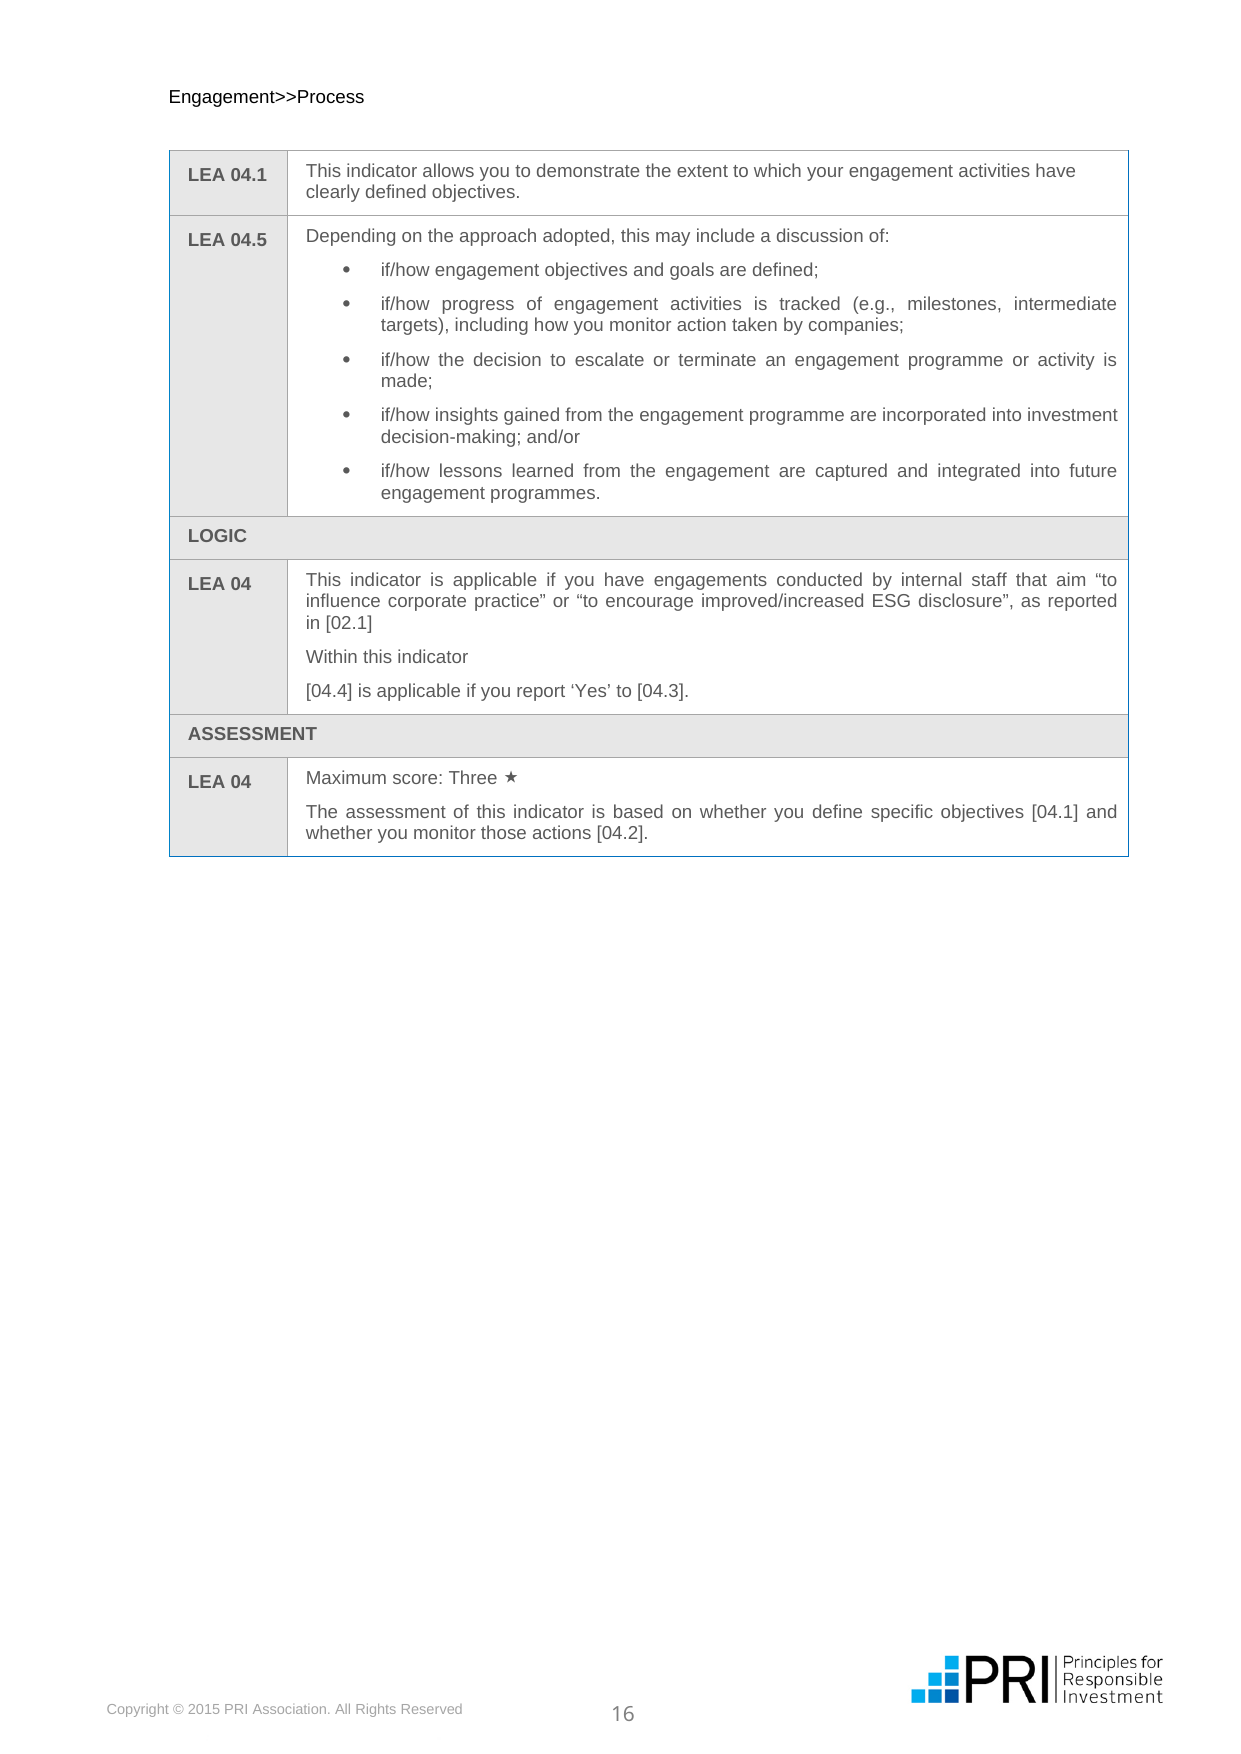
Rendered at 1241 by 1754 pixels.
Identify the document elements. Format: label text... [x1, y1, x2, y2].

table_cell LEA 04 [170, 560, 287, 714]
table_cell Maximum score: Three The assessment of this indicator is based on whether you define specific objectives [04.1] and whether you monitor those actions [04.2]. [288, 758, 1128, 856]
table_cell ASSESSMENT [170, 715, 1128, 757]
table_cell Depending on the approach adopted, this may include a discussion of: if/how engagement objectives and goals are defined; if/how progress of engagement activities is tracked (e.g., milestones, intermediate targets), including how you monitor action taken by companies; if/how the decision to escalate or terminate an engagement programme or activity is made; if/how insights gained from the engagement programme are incorporated into investment decision-making; and/or if/how lessons learned from the engagement are captured and integrated into future engagement programmes. [288, 216, 1128, 516]
picture [0, 1631, 1241, 1754]
table_cell LOGIC [170, 517, 1128, 559]
table_cell This indicator is applicable if you have engagements conducted by internal staff that aim “to influence corporate practice” or “to encourage improved/increased ESG disclosure”, as reported in [02.1] Within this indicator [04.4] is applicable if you report ‘Yes’ to [04.3]. [288, 560, 1128, 714]
table_cell LEA 04 [170, 758, 287, 856]
table_cell This indicator allows you to demonstrate the extent to which your engagement activities have clearly defined objectives. [288, 151, 1128, 215]
table_cell LEA 04.1 [170, 151, 287, 215]
table_cell LEA 04.5 [170, 216, 287, 516]
